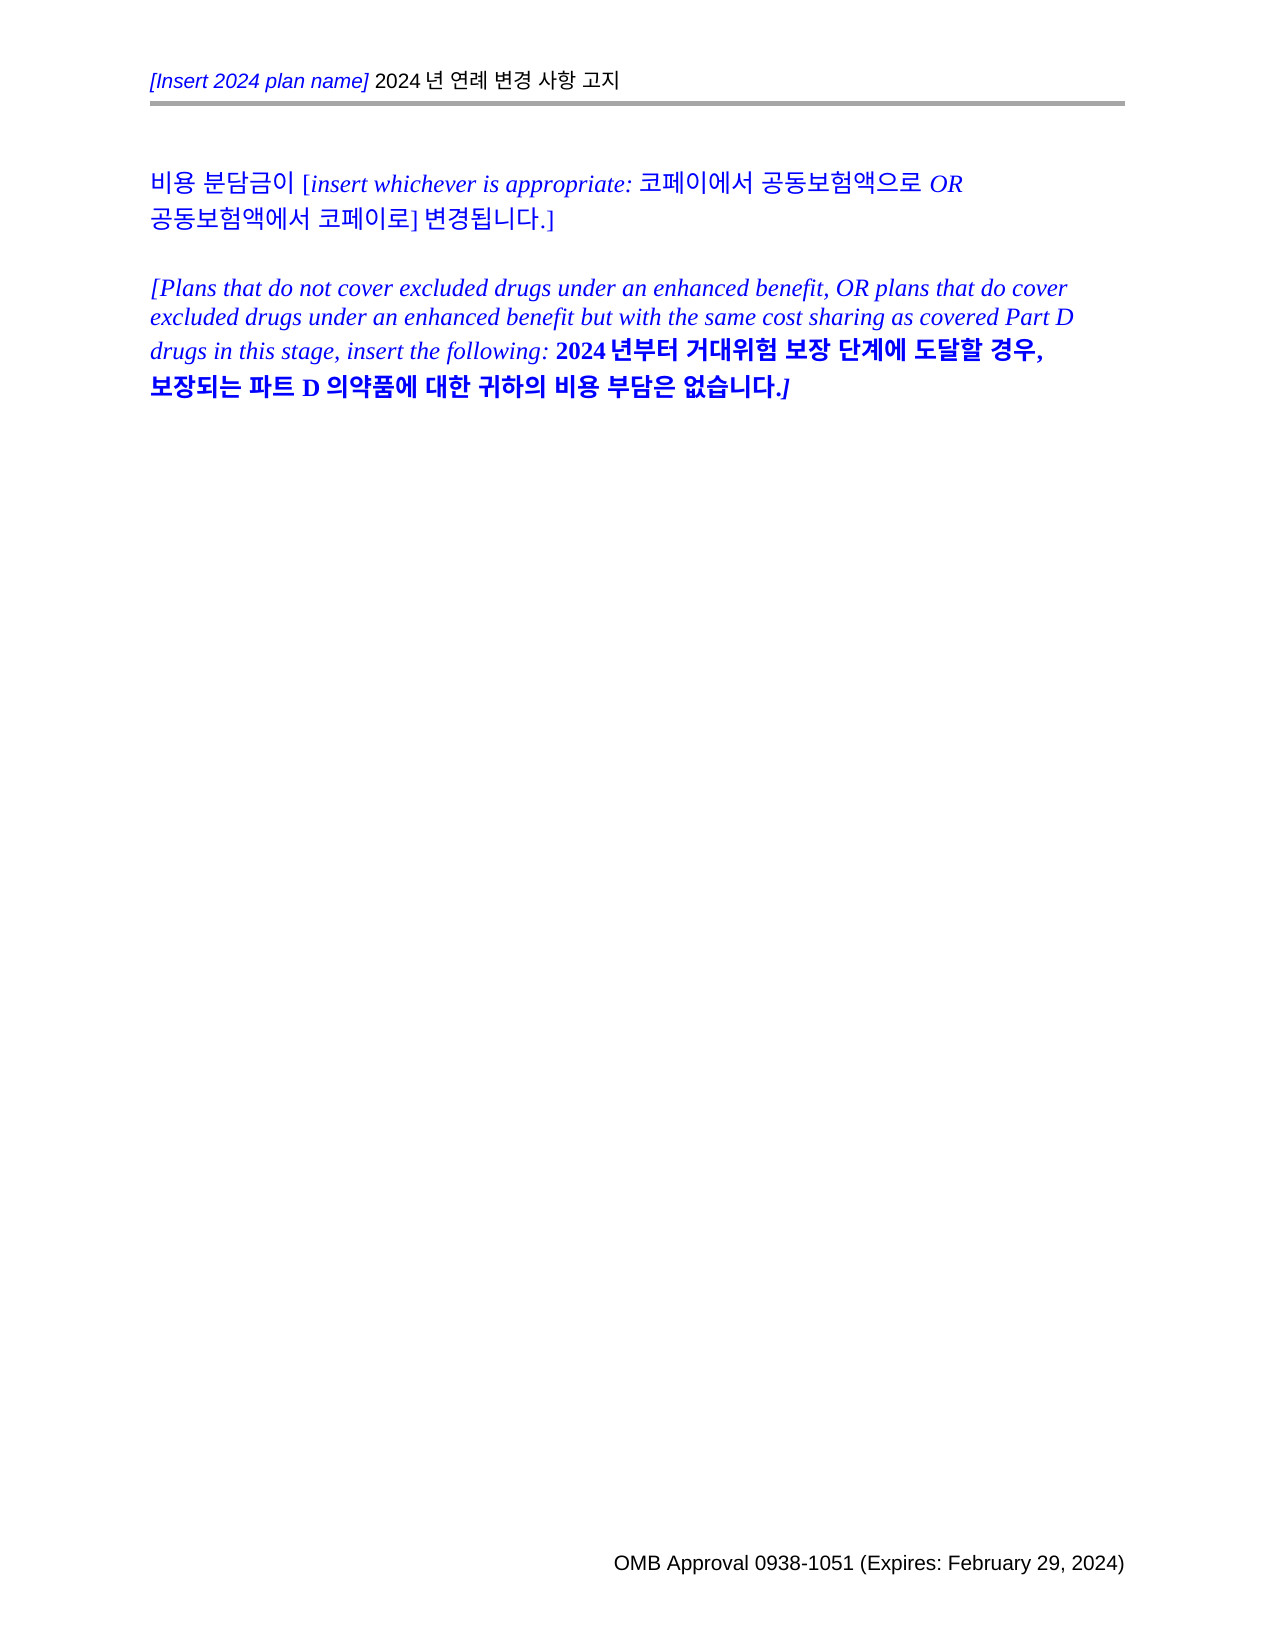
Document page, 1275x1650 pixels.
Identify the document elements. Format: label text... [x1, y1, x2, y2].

text [Plans that do not cover excluded drugs under an enhanced benefit, OR plans that do cover excluded drugs under an enhanced benefit but with the same cost sharing as covered Part D drugs in this stage, insert the following: 2024년부터 거대위험 보장 단계에 도달할 경우, 보장되는 파트 D 의약품에 대한 귀하의 비용 부담은 없습니다.] [150, 273, 1125, 403]
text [150, 163, 1125, 236]
